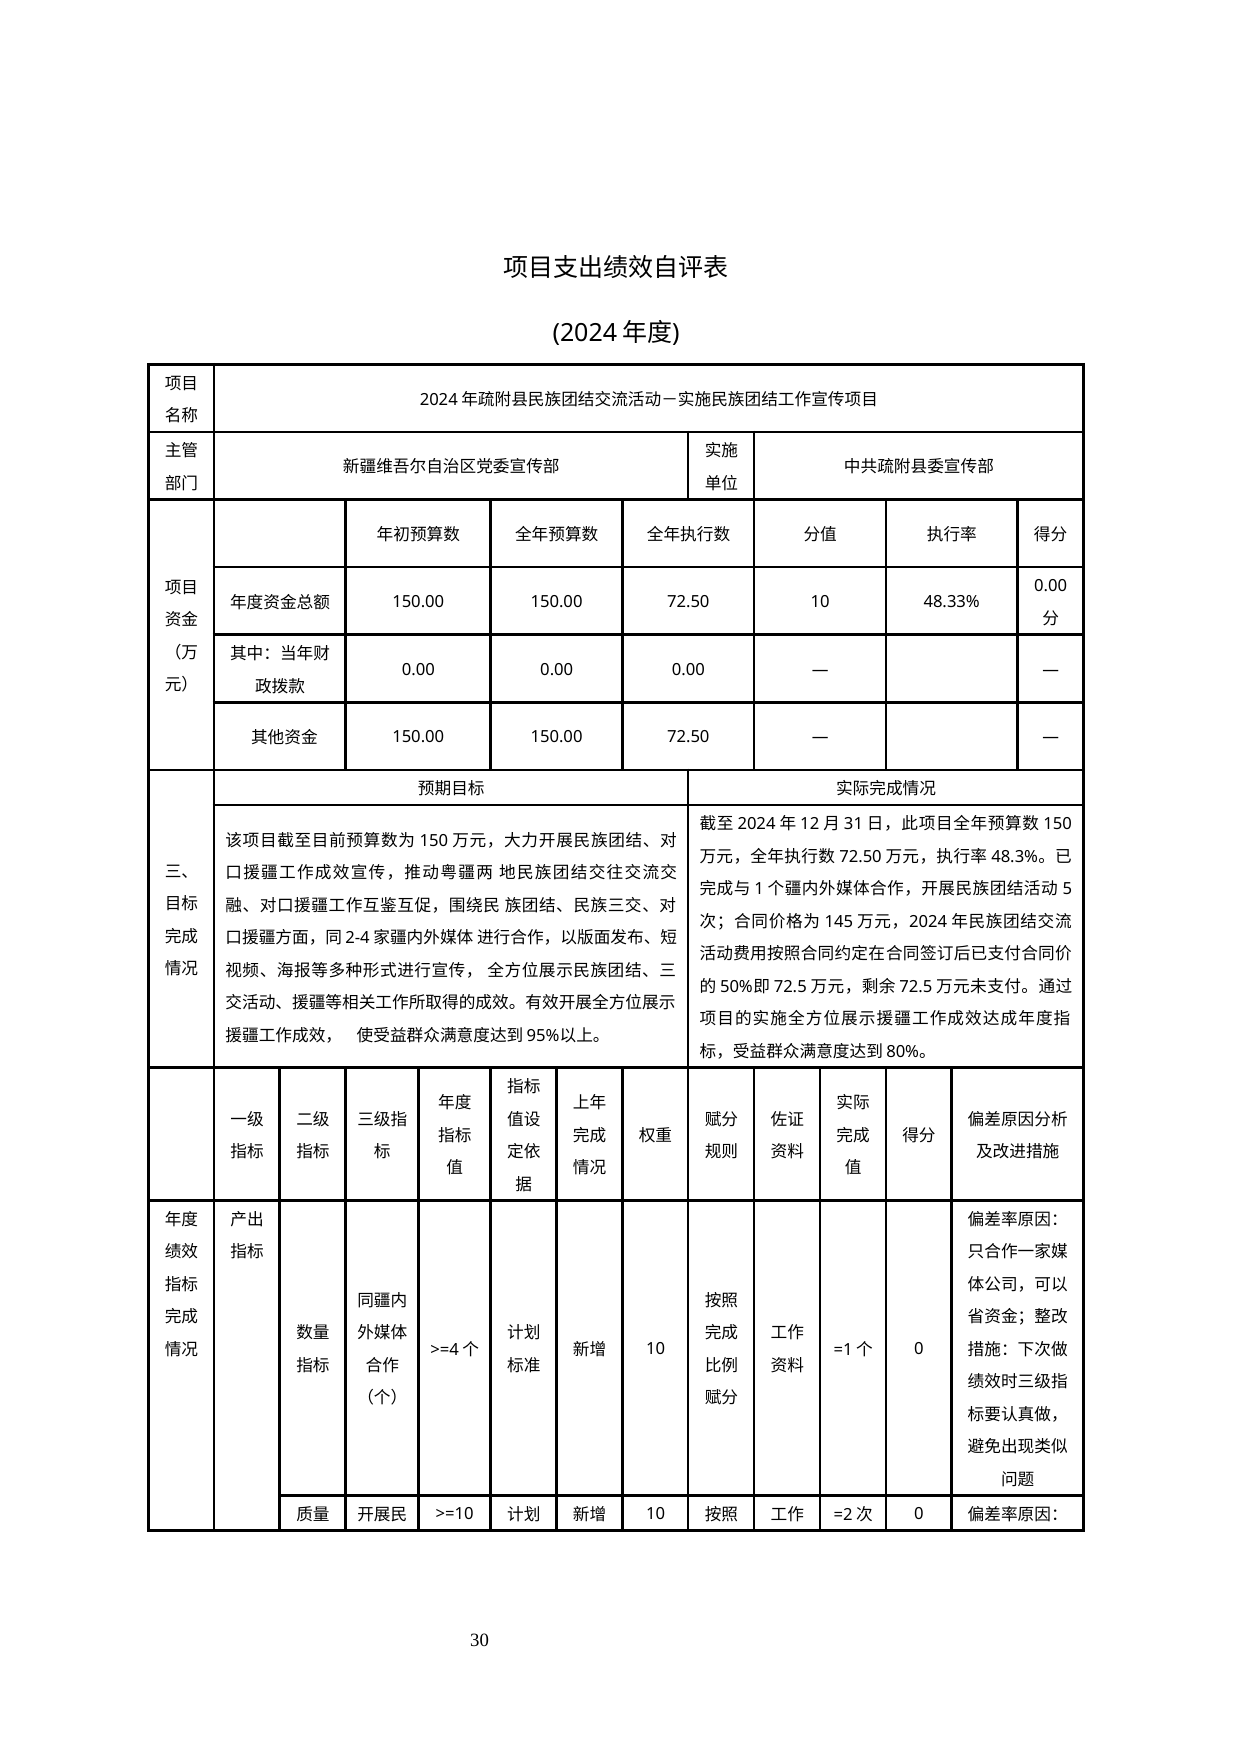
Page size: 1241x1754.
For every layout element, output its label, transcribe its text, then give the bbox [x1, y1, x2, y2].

table_cell 0.00 [347, 636, 489, 701]
table_cell =1个 [821, 1202, 885, 1494]
table_cell [150, 1069, 213, 1199]
table_cell 150.00 [347, 704, 489, 768]
table_cell 年度资金总额 [215, 568, 344, 633]
table_cell 开展民族团结活动开展次数（次） [347, 1497, 417, 1529]
table_cell — [755, 704, 885, 768]
table_cell 赋分规则 [689, 1069, 753, 1199]
table_cell 偏差原因分析及改进措施 [953, 1069, 1082, 1199]
table_cell 主管部门 [150, 433, 213, 498]
table_cell 72.50 [624, 704, 753, 768]
table_cell 0.00 [624, 636, 753, 701]
table_cell 二级指标 [281, 1069, 344, 1199]
table_cell 10 [624, 1497, 687, 1529]
table_cell 计划标准 [492, 1497, 555, 1529]
table_cell 0 [887, 1497, 950, 1529]
table_cell 指标值设定依据 [492, 1069, 555, 1199]
table_cell — [755, 636, 885, 701]
table_cell >=4个 [420, 1202, 489, 1494]
table_cell 150.00 [347, 568, 489, 633]
table_cell 实际完成值 [821, 1069, 885, 1199]
table_cell 10 [755, 568, 885, 633]
table_header 项目支出绩效自评表 [148, 233, 1083, 298]
table_cell 全年执行数 [624, 501, 753, 566]
table_cell 0.00 [492, 636, 621, 701]
table_cell 工作资料 [755, 1497, 819, 1529]
table_cell 中共疏附县委宣传部 [755, 433, 1082, 498]
table_cell 工作资料 [755, 1202, 819, 1494]
table_cell 0 [887, 1202, 950, 1494]
table_cell (2024年度) [148, 298, 1083, 363]
table_cell 年初预算数 [347, 501, 489, 566]
table_cell 按照完成比例赋分 [689, 1202, 753, 1494]
table_cell [887, 704, 1016, 768]
table_cell 得分 [1019, 501, 1082, 566]
table_cell 48.33% [887, 568, 1016, 633]
table_cell 按照完成比例赋分 [689, 1497, 753, 1529]
table_cell 72.50 [624, 568, 753, 633]
table_cell 新疆维吾尔自治区党委宣传部 [215, 433, 687, 498]
table_cell 三级指标 [347, 1069, 417, 1199]
table_cell 项目资金 （万元） [150, 501, 213, 768]
table_cell 项目名称 [150, 366, 213, 431]
table_cell 该项目截至目前预算数为150万元，大力开展民族团结、对口援疆工作成效宣传，推动粤疆两 地民族团结交往交流交融、对口援疆工作互鉴互促，围绕民 族团结、民族三交、对口援疆方面，同2-4家疆内外媒体 进行合作，以版面发布、短视频、海报等多种形式进行宣传， 全方位展示民族团结、三交活动、援疆等相关工作所取得的成效。有效开展全方位展示援疆工作成效， 使受益群众满意度达到95%以上。 [215, 806, 687, 1066]
table_cell 实际完成情况 [689, 771, 1082, 804]
table_cell [215, 501, 344, 566]
table_cell 执行率 [887, 501, 1016, 566]
table_cell 全年预算数 [492, 501, 621, 566]
table_cell >=10次 [420, 1497, 489, 1529]
table_cell 年度绩效指标完成情况 [150, 1202, 213, 1529]
table_cell 得分 [887, 1069, 950, 1199]
table_cell 其中：当年财政拨款 [215, 636, 344, 701]
table_cell 佐证资料 [755, 1069, 819, 1199]
table_cell 新增 [558, 1497, 621, 1529]
table_cell 预期目标 [215, 771, 687, 804]
table_cell 150.00 [492, 568, 621, 633]
table_cell — [1019, 636, 1082, 701]
table_cell 数量指标 [281, 1202, 344, 1494]
table_cell 0.00分 [1019, 568, 1082, 633]
table_cell 2024年疏附县民族团结交流活动－实施民族团结工作宣传项目 [215, 366, 1082, 431]
table_cell =2次 [821, 1497, 885, 1529]
table_cell 权重 [624, 1069, 687, 1199]
table_cell 其他资金 [215, 704, 344, 768]
table_cell 上年完成情况 [558, 1069, 621, 1199]
table_cell 质量指标 [281, 1497, 344, 1529]
table_cell 产出指标 [215, 1202, 278, 1529]
table_cell 计划标准 [492, 1202, 555, 1494]
table_cell 偏差率原因：只合作一家媒体公司，可以省资金；整改措施：下次做绩效时三级指标要认真做，避免出现类似问题 [953, 1202, 1082, 1494]
table_cell 150.00 [492, 704, 621, 768]
table_cell 10 [624, 1202, 687, 1494]
table_cell 年度指标值 [420, 1069, 489, 1199]
table_cell — [1019, 704, 1082, 768]
table_cell [887, 636, 1016, 701]
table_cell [953, 1497, 1082, 1529]
table_cell 分值 [755, 501, 885, 566]
table_cell 截至2024年12月31日，此项目全年预算数150万元，全年执行数72.50万元，执行率48.3%。已完成与1个疆内外媒体合作，开展民族团结活动5次；合同价格为145万元，2024年民族团结交流活动费用按照合同约定在合同签订后已支付合同价的50%即72.5万元，剩余72.5万元未支付。通过项目的实施全方位展示援疆工作成效达成年度指标，受益群众满意度达到80%。 [689, 806, 1082, 1066]
table_cell 新增 [558, 1202, 621, 1494]
table_cell 同疆内外媒体合作（个） [347, 1202, 417, 1494]
table_cell 实施单位 [689, 433, 753, 498]
table_cell 三、目标完成情况 [150, 771, 213, 1066]
table_cell 一级指标 [215, 1069, 278, 1199]
